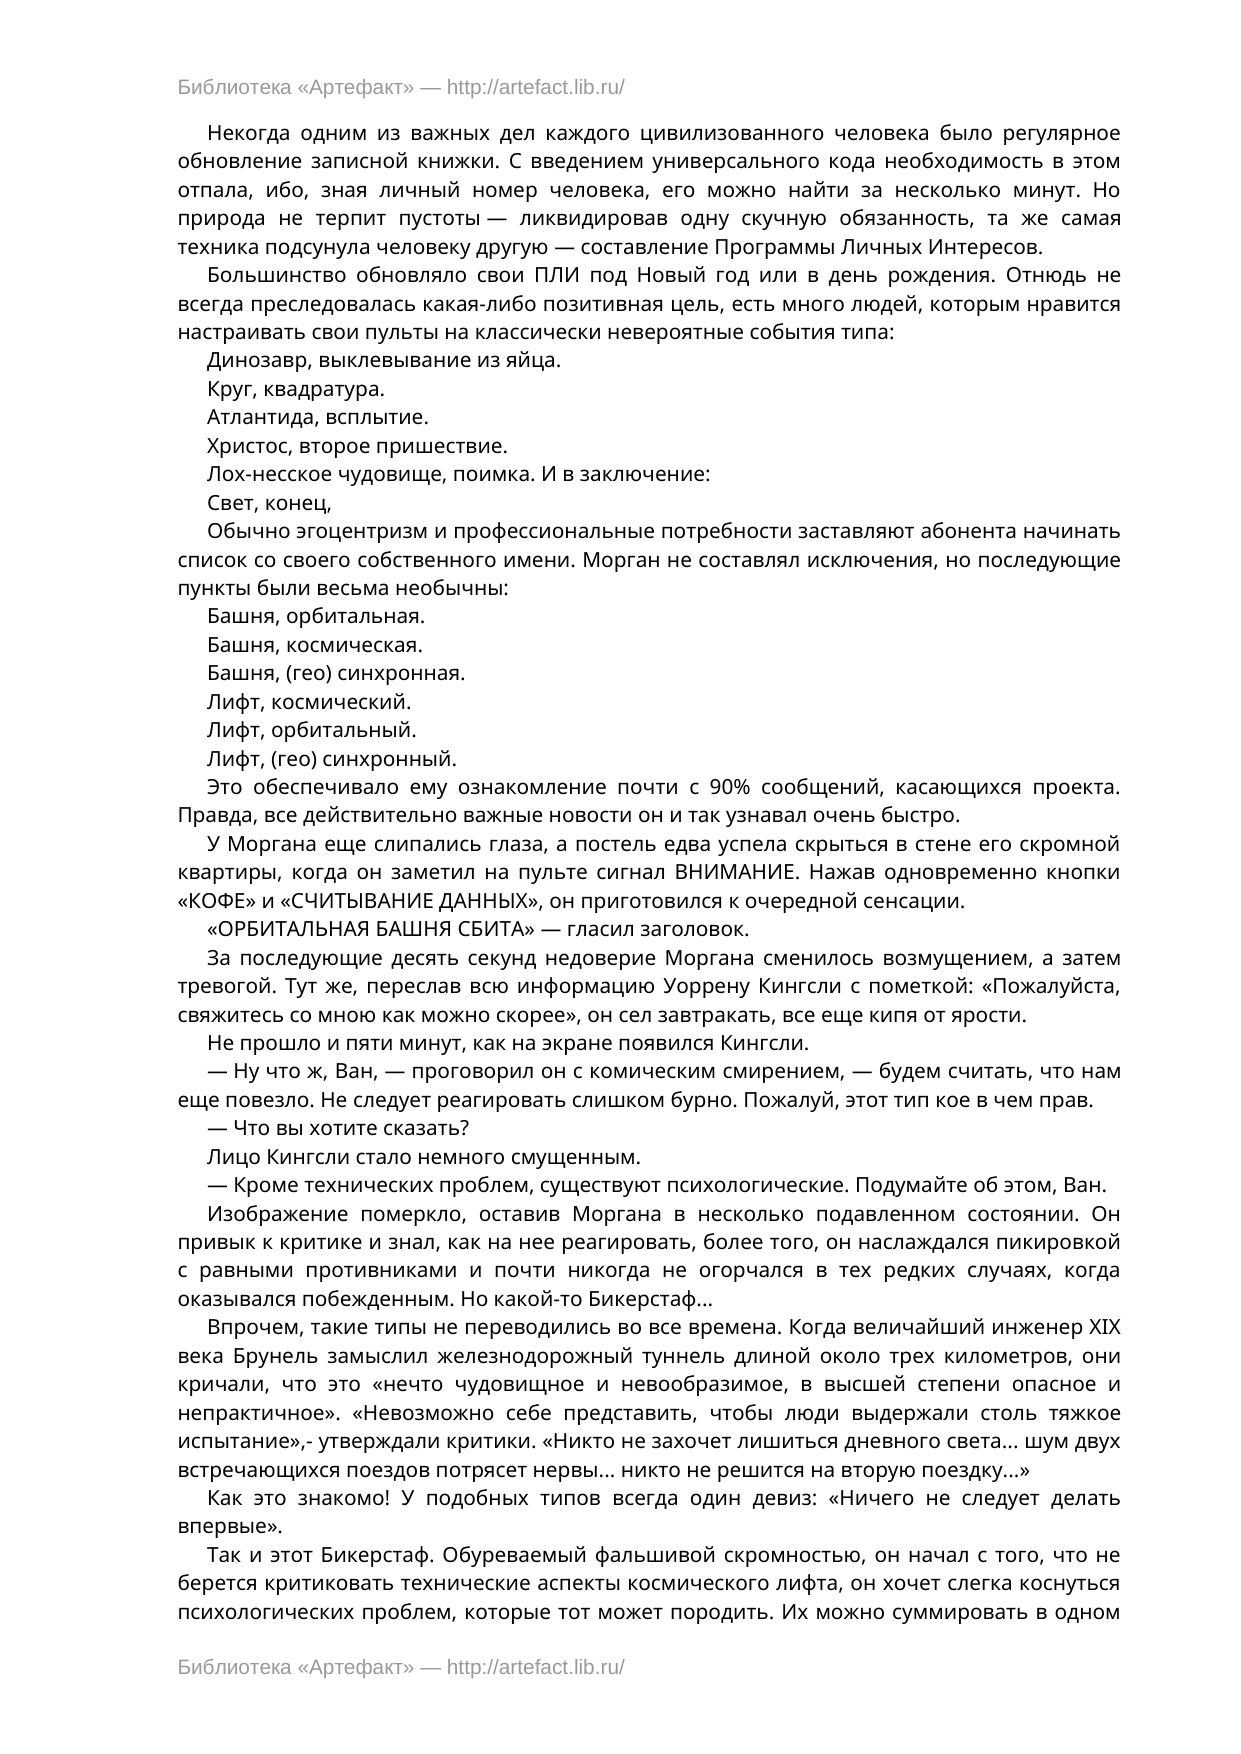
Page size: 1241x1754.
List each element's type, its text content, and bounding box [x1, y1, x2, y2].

text Лицо Кингсли стало немного смущенным. [177, 1142, 1122, 1170]
text Башня, орбитальная. [177, 602, 1122, 630]
text Христос, второе пришествие. [177, 431, 1122, 459]
text «ОРБИТАЛЬНАЯ БАШНЯ СБИТА» — гласил заголовок. [177, 914, 1122, 943]
text Свет, конец, [177, 488, 1122, 516]
text Это обеспечивало ему ознакомление почти с 90% сообщений, касающихся проекта. Правда, все действительно важные новости он и так узнавал очень быстро. [177, 772, 1122, 829]
text — Ну что ж, Ван, — проговорил он с комическим смирением, — будем считать, что нам еще повезло. Не следует реагировать слишком бурно. Пожалуй, этот тип кое в чем прав. [177, 1057, 1122, 1113]
text Лифт, (гео) синхронный. [177, 744, 1122, 772]
text У Моргана еще слипались глаза, а постель едва успела скрыться в стене его скромной квартиры, когда он заметил на пульте сигнал ВНИМАНИЕ. Нажав одновременно кнопки «КОФЕ» и «СЧИТЫВАНИЕ ДАННЫХ», он приготовился к очередной сенсации. [177, 829, 1122, 914]
text Круг, квадратура. [177, 374, 1122, 402]
text — Что вы хотите сказать? [177, 1113, 1122, 1142]
text Обычно эгоцентризм и профессиональные потребности заставляют абонента начинать список со своего собственного имени. Морган не составлял исключения, но последующие пункты были весьма необычны: [177, 516, 1122, 602]
text Атлантида, всплытие. [177, 402, 1122, 431]
text Башня, (гео) синхронная. [177, 658, 1122, 687]
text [177, 1540, 1122, 1625]
text Не прошло и пяти минут, как на экране появился Кингсли. [177, 1028, 1122, 1057]
text Динозавр, выклевывание из яйца. [177, 346, 1122, 374]
text Лифт, космический. [177, 687, 1122, 715]
text Лох-несское чудовище, поимка. И в заключение: [177, 459, 1122, 488]
text Изображение померкло, оставив Моргана в несколько подавленном состоянии. Он привык к критике и знал, как на нее реагировать, более того, он наслаждался пикировкой с равными противниками и почти никогда не огорчался в тех редких случаях, когда оказывался побежденным. Но какой-то Бикерстаф... [177, 1199, 1122, 1312]
text Некогда одним из важных дел каждого цивилизованного человека было регулярное обновление записной книжки. С введением универсального кода необходимость в этом отпала, ибо, зная личный номер человека, его можно найти за несколько минут. Но природа не терпит пустоты — ликвидировав одну скучную обязанность, та же самая техника подсунула человеку другую — составление Программы Личных Интересов. [177, 118, 1122, 260]
text Большинство обновляло свои ПЛИ под Новый год или в день рождения. Отнюдь не всегда преследовалась какая-либо позитивная цель, есть много людей, которым нравится настраивать свои пульты на классически невероятные события типа: [177, 260, 1122, 346]
text Лифт, орбитальный. [177, 715, 1122, 744]
text Башня, космическая. [177, 630, 1122, 658]
text Впрочем, такие типы не переводились во все времена. Когда величайший инженер XIX века Брунель замыслил железнодорожный туннель длиной около трех километров, они кричали, что это «нечто чудовищное и невообразимое, в высшей степени опасное и непрактичное». «Невозможно себе представить, чтобы люди выдержали столь тяжкое испытание»,- утверждали критики. «Никто не захочет лишиться дневного света... шум двух встречающихся поездов потрясет нервы... никто не решится на вторую поездку...» [177, 1312, 1122, 1483]
text — Кроме технических проблем, существуют психологические. Подумайте об этом, Ван. [177, 1170, 1122, 1199]
text За последующие десять секунд недоверие Моргана сменилось возмущением, а затем тревогой. Тут же, переслав всю информацию Уоррену Кингсли с пометкой: «Пожалуйста, свяжитесь со мною как можно скорее», он сел завтракать, все еще кипя от ярости. [177, 943, 1122, 1028]
text Как это знакомо! У подобных типов всегда один девиз: «Ничего не следует делать впервые». [177, 1483, 1122, 1540]
